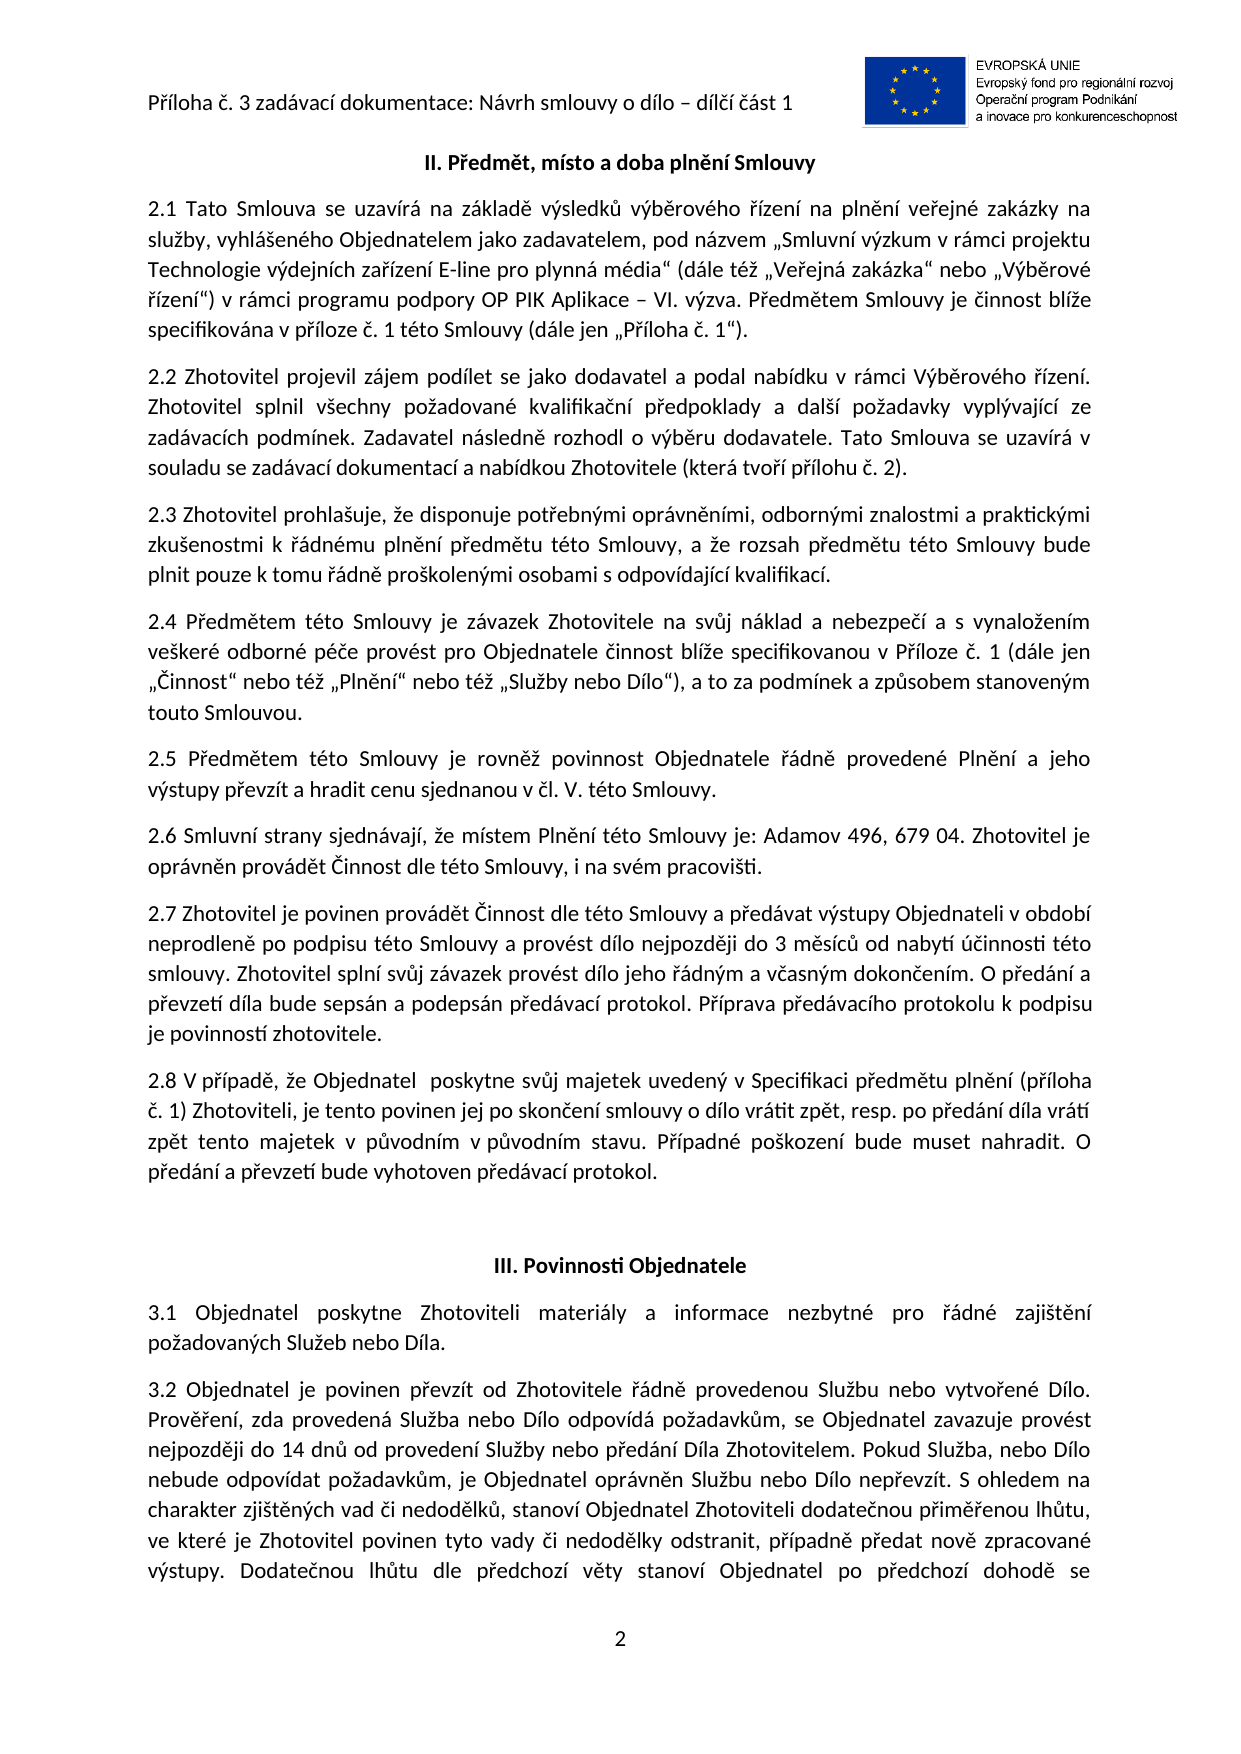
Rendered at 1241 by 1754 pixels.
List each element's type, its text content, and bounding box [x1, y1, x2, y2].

text 2.8 V případě, že Objednatel poskytne svůj majetek uvedený v Specifikaci předmětu plnění (příloha č. 1) Zhotoviteli, je tento povinen jej po skončení smlouvy o dílo vrátit zpět, resp. po předání díla vrátí zpět tento majetek v původním v původním stavu. Případné poškození bude muset nahradit. O předání a převzetí bude vyhotoven předávací protokol. [148, 1066, 1093, 1185]
text 2.6 Smluvní strany sjednávají, že místem Plnění této Smlouvy je: Adamov 496, 679 04. Zhotovitel je oprávněn provádět Činnost dle této Smlouvy, i na svém pracovišti. [148, 822, 1093, 880]
text 3.1 Objednatel poskytne Zhotoviteli materiály a informace nezbytné pro řádné zajištění požadovaných Služeb nebo Díla. [148, 1298, 1093, 1356]
text 2.1 Tato Smlouva se uzavírá na základě výsledků výběrového řízení na plnění veřejné zakázky na služby, vyhlášeného Objednatelem jako zadavatelem, pod názvem „Smluvní výzkum v rámci projektu Technologie výdejních zařízení E-line pro plynná média“ (dále též „Veřejná zakázka“ nebo „Výběrové řízení“) v rámci programu podpory OP PIK Aplikace – VI. výzva. Předmětem Smlouvy je činnost blíže specifikována v příloze č. 1 této Smlouvy (dále jen „Příloha č. 1“). [148, 194, 1093, 343]
text 2.4 Předmětem této Smlouvy je závazek Zhotovitele na svůj náklad a nebezpečí a s vynaložením veškeré odborné péče provést pro Objednatele činnost blíže specifikovanou v Příloze č. 1 (dále jen „Činnost“ nebo též „Plnění“ nebo též „Služby nebo Dílo“), a to za podmínek a způsobem stanoveným touto Smlouvou. [148, 607, 1093, 726]
text 2.2 Zhotovitel projevil zájem podílet se jako dodavatel a podal nabídku v rámci Výběrového řízení. Zhotovitel splnil všechny požadované kvalifikační předpoklady a další požadavky vyplývající ze zadávacích podmínek. Zadavatel následně rozhodl o výběru dodavatele. Tato Smlouva se uzavírá v souladu se zadávací dokumentací a nabídkou Zhotovitele (která tvoří přílohu č. 2). [148, 362, 1093, 481]
text 2.7 Zhotovitel je povinen provádět Činnost dle této Smlouvy a předávat výstupy Objednateli v období neprodleně po podpisu této Smlouvy a provést dílo nejpozději do 3 měsíců od nabytí účinnosti této smlouvy. Zhotovitel splní svůj závazek provést dílo jeho řádným a včasným dokončením. O předání a převzetí díla bude sepsán a podepsán předávací protokol. Příprava předávacího protokolu k podpisu je povinností zhotovitele. [148, 899, 1093, 1047]
picture [842, 34, 1200, 147]
text 2.5 Předmětem této Smlouvy je rovněž povinnost Objednatele řádně provedené Plnění a jeho výstupy převzít a hradit cenu sjednanou v čl. V. této Smlouvy. [148, 744, 1093, 803]
text II. Předmět, místo a doba plnění Smlouvy [148, 148, 1093, 176]
text 2.3 Zhotovitel prohlašuje, že disponuje potřebnými oprávněními, odbornými znalostmi a praktickými zkušenostmi k řádnému plnění předmětu této Smlouvy, a že rozsah předmětu této Smlouvy bude plnit pouze k tomu řádně proškolenými osobami s odpovídající kvalifikací. [148, 500, 1093, 588]
text III. Povinnosti Objednatele [148, 1251, 1093, 1279]
